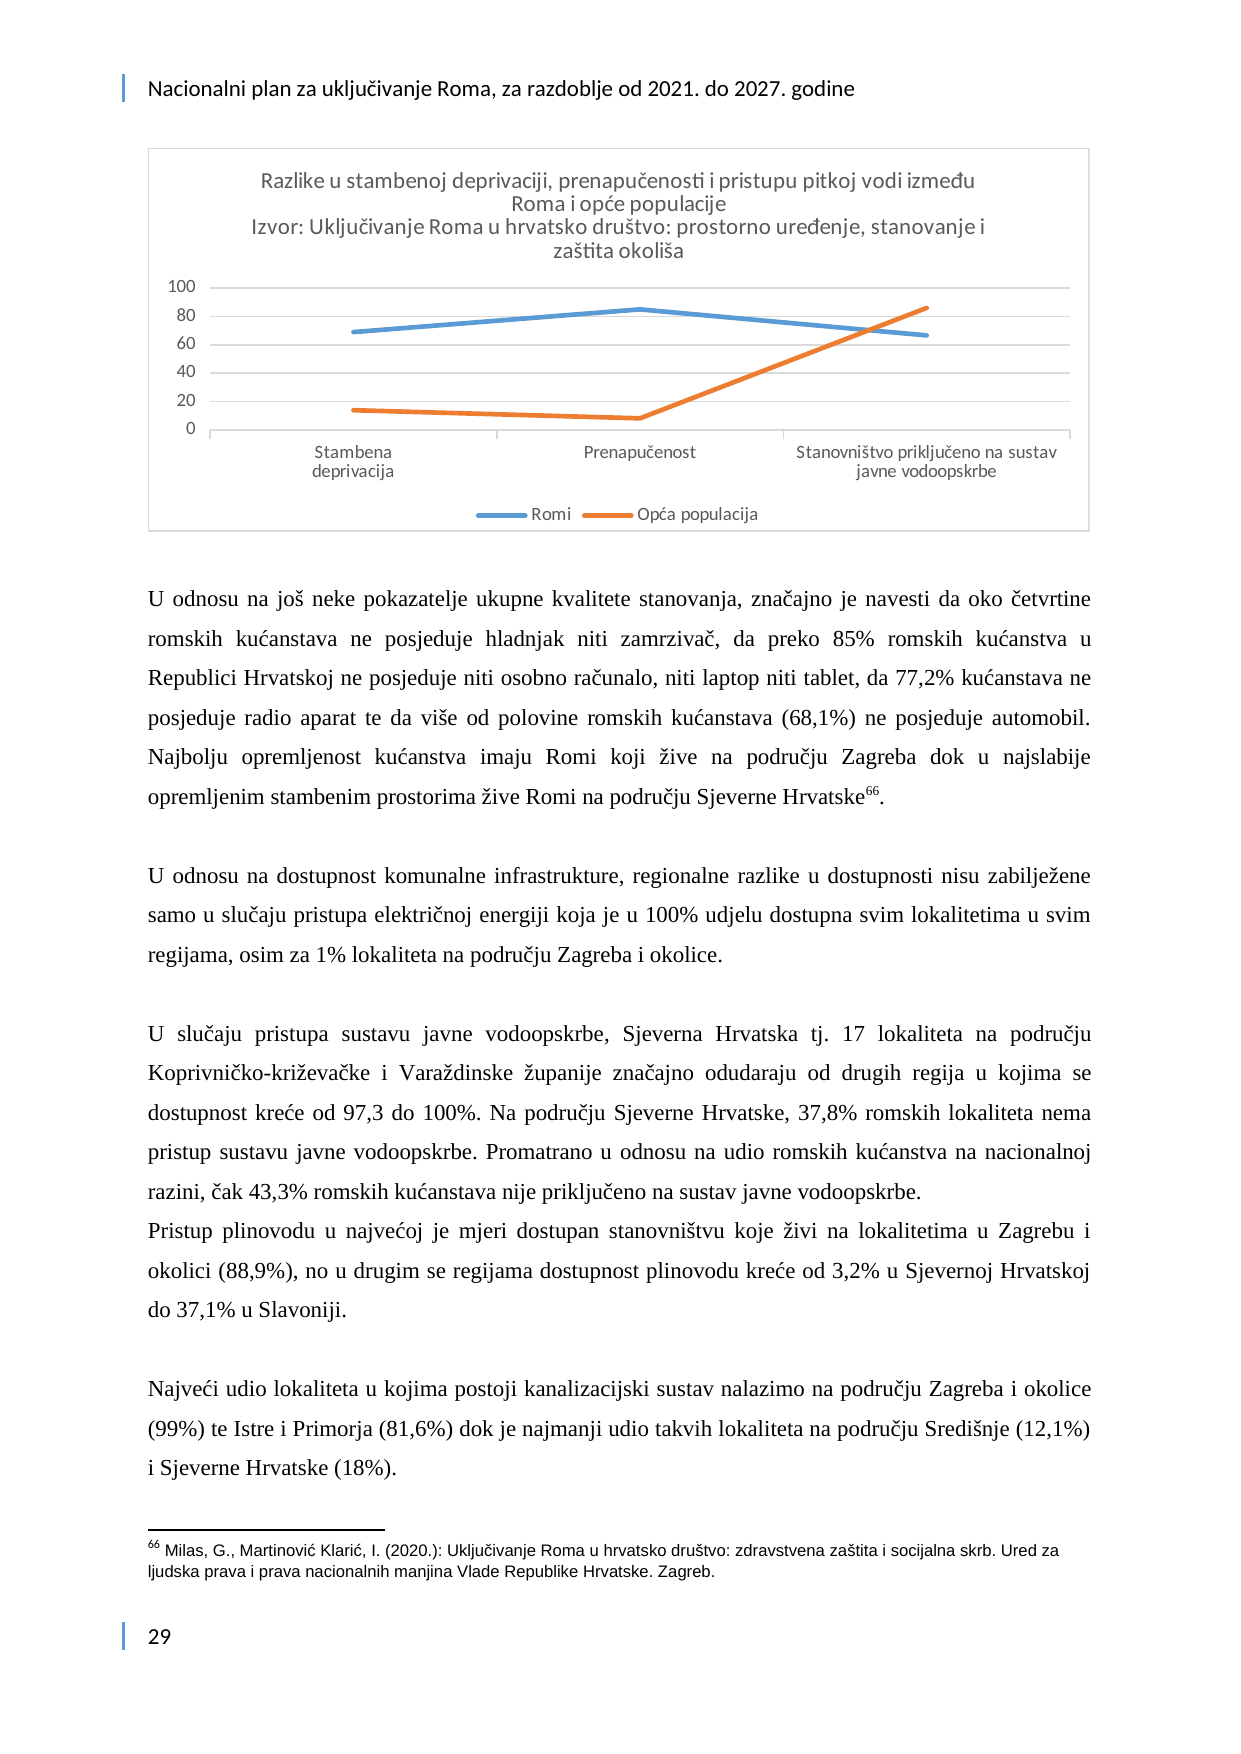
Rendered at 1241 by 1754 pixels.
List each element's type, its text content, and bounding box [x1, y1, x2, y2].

text U odnosu na još neke pokazatelje ukupne kvalitete stanovanja, značajno je navesti da oko četvrtine romskih kućanstava ne posjeduje hladnjak niti zamrzivač, da preko 85% romskih kućanstva u Republici Hrvatskoj ne posjeduje niti osobno računalo, niti laptop niti tablet, da 77,2% kućanstava ne posjeduje radio aparat te da više od polovine romskih kućanstava (68,1%) ne posjeduje automobil. Najbolju opremljenost kućanstva imaju Romi koji žive na području Zagreba dok u najslabije opremljenim stambenim prostorima žive Romi na području Sjeverne Hrvatske. [148, 586, 1093, 809]
text Pristup plinovodu u najvećoj je mjeri dostupan stanovništvu koje živi na lokalitetima u Zagrebu i okolici (88,9%), no u drugim se regijama dostupnost plinovodu kreće od 3,2% u Sjevernoj Hrvatskoj do 37,1% u Slavoniji. [148, 1217, 1093, 1322]
text U odnosu na dostupnost komunalne infrastrukture, regionalne razlike u dostupnosti nisu zabilježene samo u slučaju pristupa električnoj energiji koja je u 100% udjelu dostupna svim lokalitetima u svim regijama, osim za 1% lokaliteta na području Zagreba i okolice. [148, 862, 1093, 967]
text Najveći udio lokaliteta u kojima postoji kanalizacijski sustav nalazimo na području Zagreba i okolice (99%) te Istre i Primorja (81,6%) dok je najmanji udio takvih lokaliteta na području Središnje (12,1%) i Sjeverne Hrvatske (18%). [148, 1375, 1093, 1480]
text U slučaju pristupa sustavu javne vodoopskrbe, Sjeverna Hrvatska tj. 17 lokaliteta na području Koprivničko-križevačke i Varaždinske županije značajno odudaraju od drugih regija u kojima se dostupnost kreće od 97,3 do 100%. Na području Sjeverne Hrvatske, 37,8% romskih lokaliteta nema pristup sustavu javne vodoopskrbe. Promatrano u odnosu na udio romskih kućanstva na nacionalnoj razini, čak 43,3% romskih kućanstava nije priključeno na sustav javne vodoopskrbe. [148, 1020, 1093, 1204]
